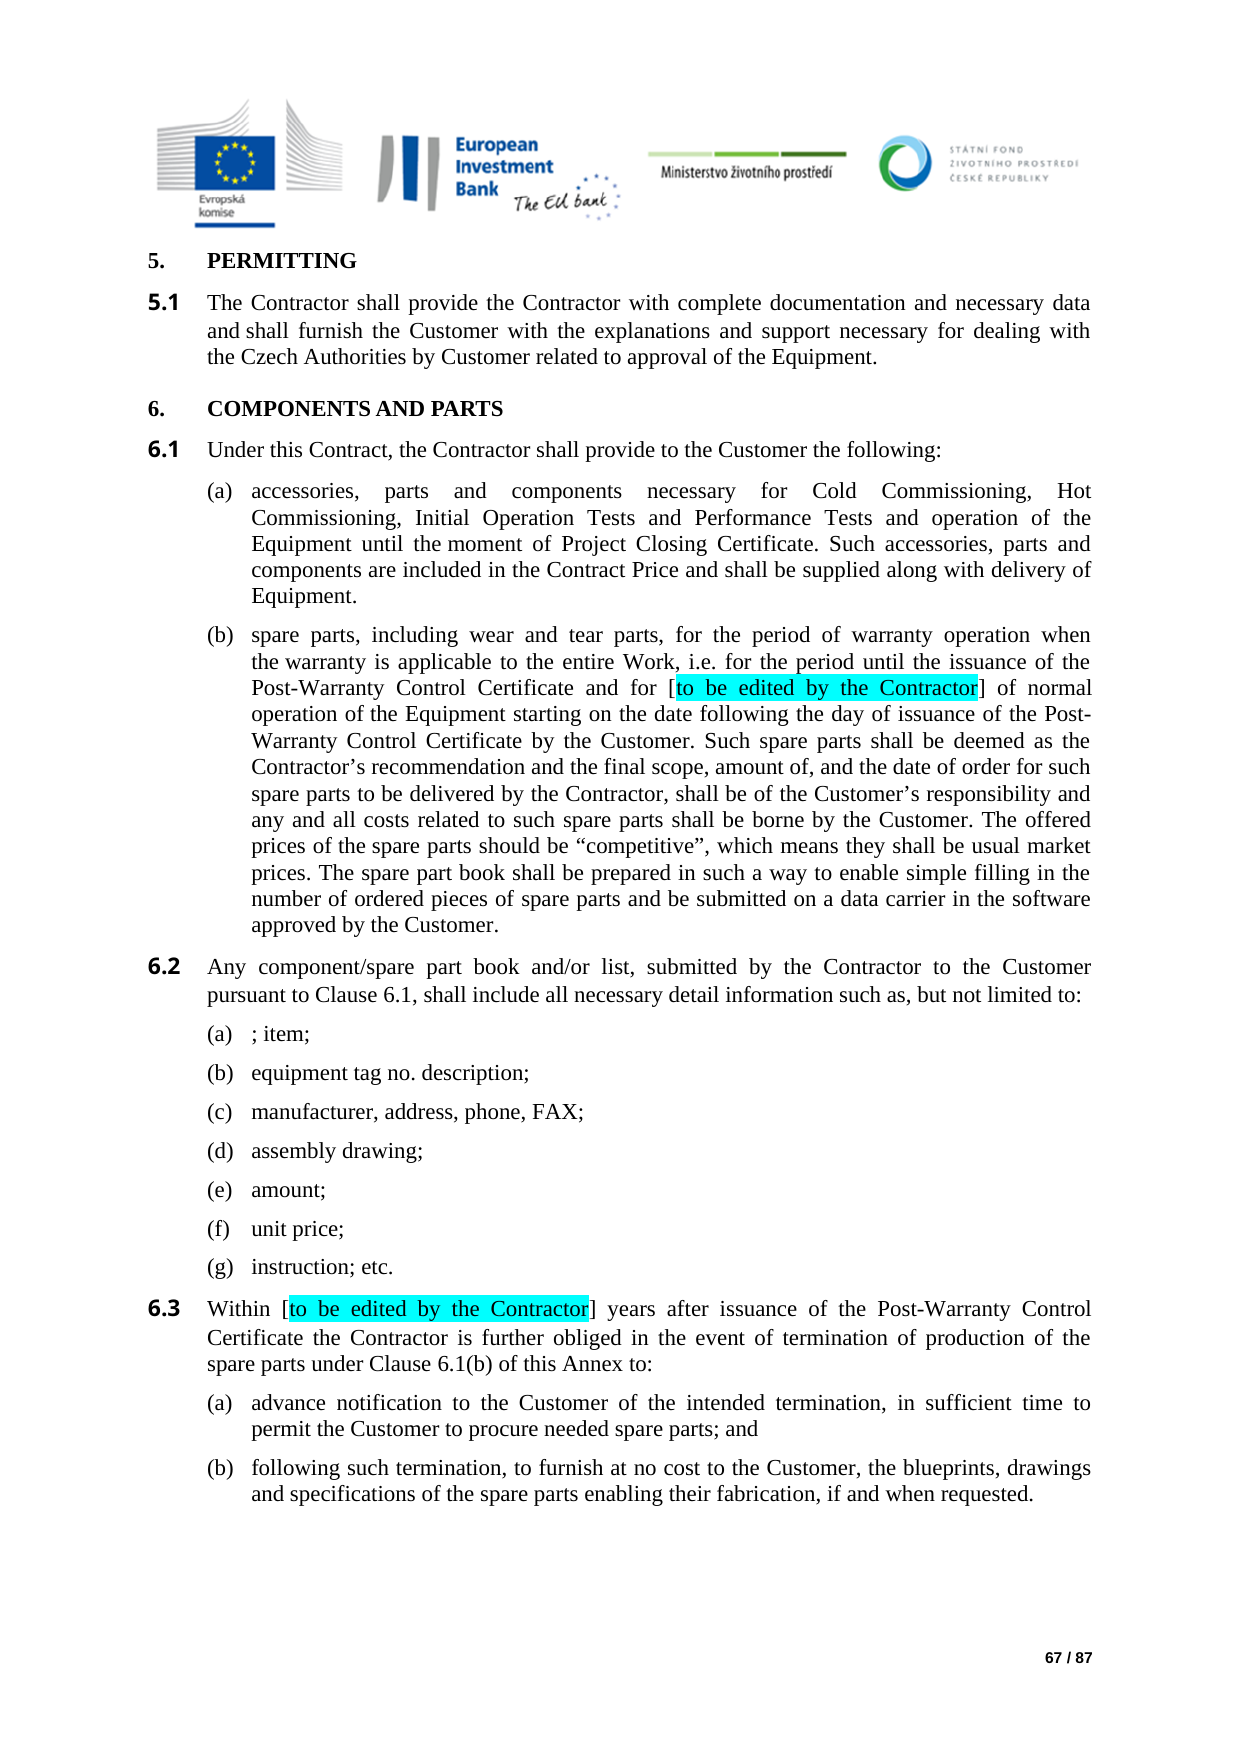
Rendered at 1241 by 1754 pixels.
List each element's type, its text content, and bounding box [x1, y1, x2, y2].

text ; item; [207, 1020, 1092, 1047]
text instruction; etc. [207, 1253, 1092, 1280]
subtitle COMPONENTS AND PARTS [148, 394, 1092, 421]
text equipment tag no. description; [207, 1059, 1092, 1086]
picture [147, 87, 1093, 235]
text Under this Contract, the Contractor shall provide to the Customer the following: [148, 433, 1092, 465]
text manufacturer, address, phone, FAX; [207, 1098, 1092, 1124]
text The Contractor shall provide the Contractor with complete documentation and necessary data and shall furnish the Customer with the explanations and support necessary for dealing with the Czech Authorities by Customer related to approval of the Equipment. [148, 286, 1092, 369]
text spare parts, including wear and tear parts, for the period of warranty operation when the warranty is applicable to the entire Work, i.e. for the period until the issuance of the Post-Warranty Control Certificate and for [to be edited by the Contractor] of normal operation of the Equipment starting on the date following the day of issuance of the Post-Warranty Control Certificate by the Customer. Such spare parts shall be deemed as the Contractor’s recommendation and the final scope, amount of, and the date of order for such spare parts to be delivered by the Contractor, shall be of the Customer’s responsibility and any and all costs related to such spare parts shall be borne by the Customer. The offered prices of the spare parts should be “competitive”, which means they shall be usual market prices. The spare part book shall be prepared in such a way to enable simple filling in the number of ordered pieces of spare parts and be submitted on a data carrier in the software approved by the Customer. [207, 621, 1092, 938]
text Within [to be edited by the Contractor] years after issuance of the Post-Warranty Control Certificate the Contractor is further obliged in the event of termination of production of the spare parts under Clause 6.1(b) of this Annex to: [148, 1292, 1092, 1376]
subtitle PERMITTING [148, 247, 1092, 273]
text assembly drawing; [207, 1137, 1092, 1163]
text advance notification to the Customer of the intended termination, in sufficient time to permit the Customer to procure needed spare parts; and [207, 1389, 1092, 1441]
text amount; [207, 1176, 1092, 1202]
text Any component/spare part book and/or list, submitted by the Contractor to the Customer pursuant to Clause 6.1, shall include all necessary detail information such as, but not limited to: [148, 950, 1092, 1008]
text unit price; [207, 1214, 1092, 1241]
text following such termination, to furnish at no cost to the Customer, the blueprints, drawings and specifications of the spare parts enabling their fabrication, if and when requested. [207, 1454, 1092, 1507]
text accessories, parts and components necessary for Cold Commissioning, Hot Commissioning, Initial Operation Tests and Performance Tests and operation of the Equipment until the moment of Project Closing Certificate. Such accessories, parts and components are included in the Contract Price and shall be supplied along with delivery of Equipment. [207, 477, 1092, 609]
